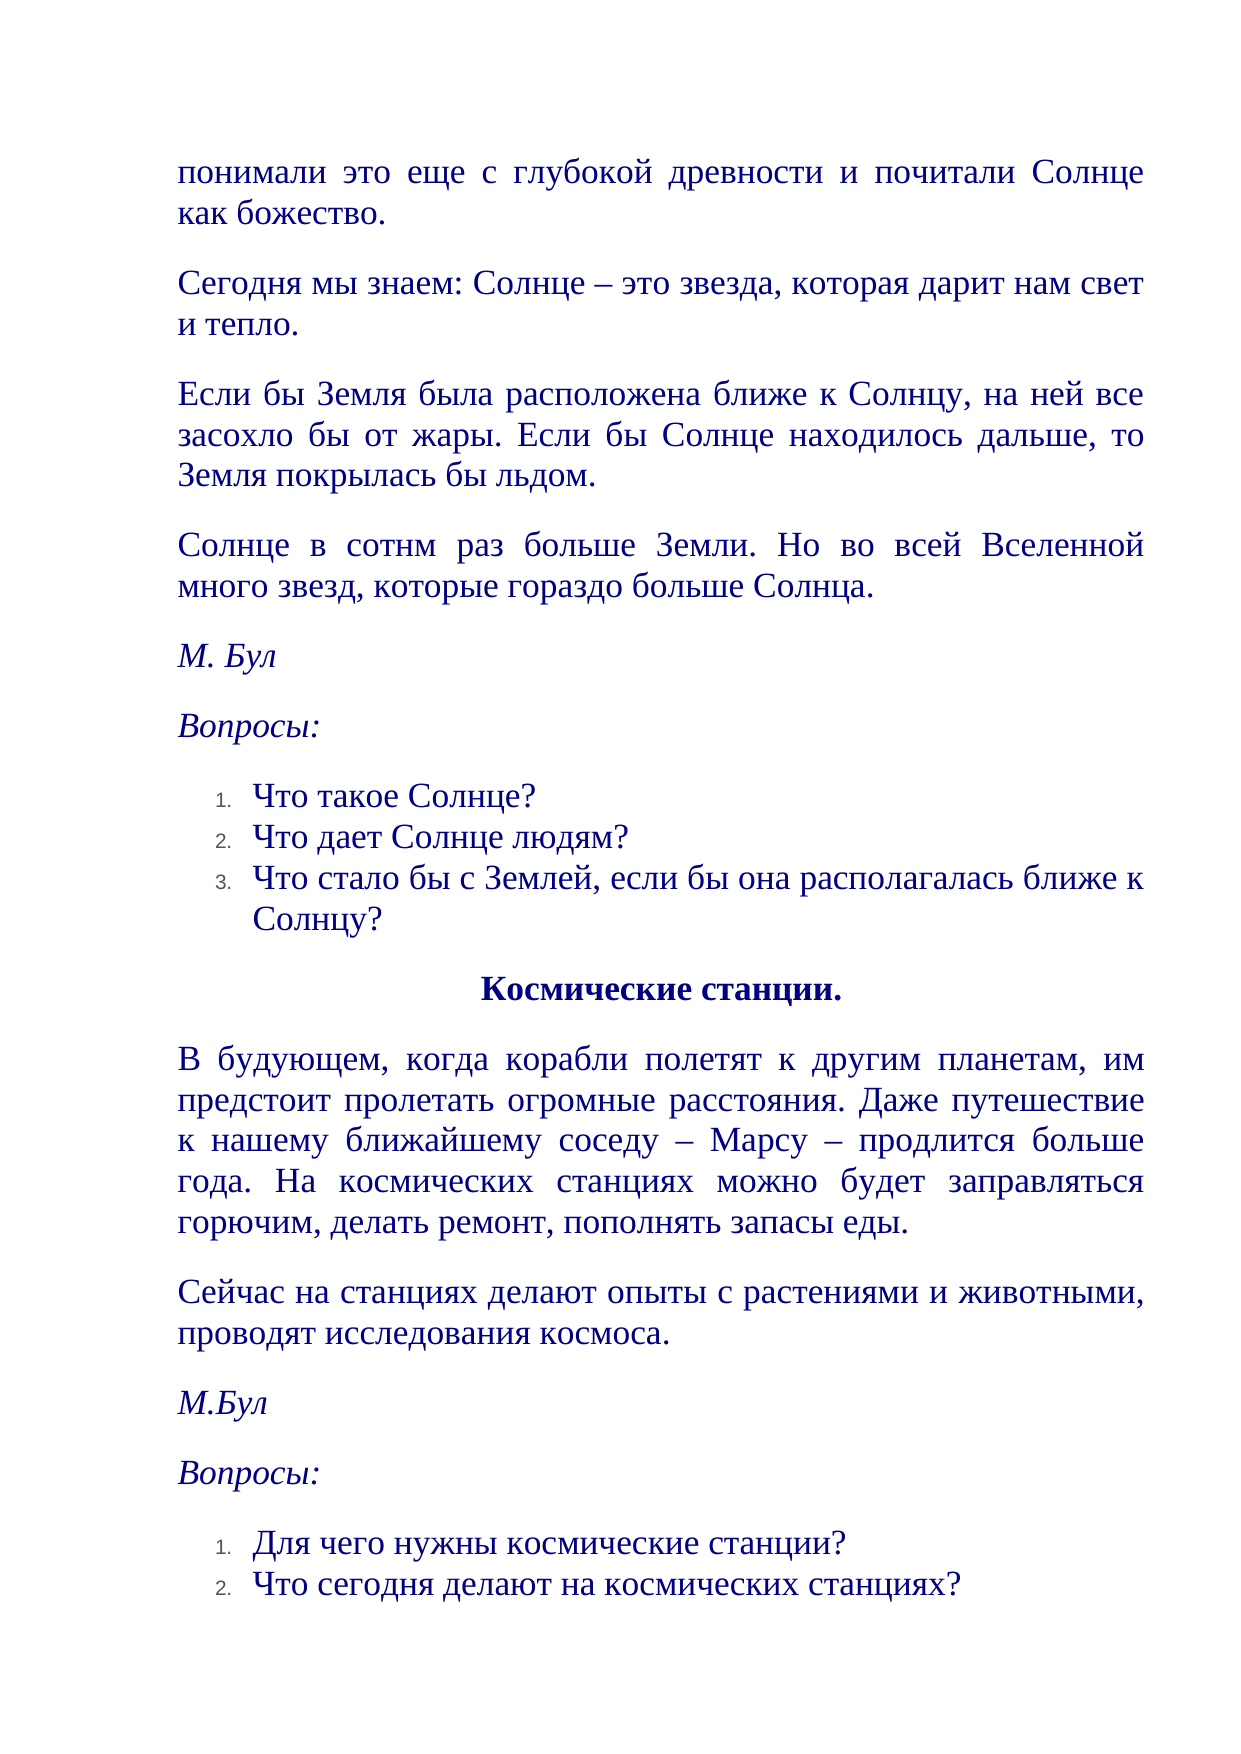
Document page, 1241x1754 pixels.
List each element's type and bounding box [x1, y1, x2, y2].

table_header [174, 118, 1148, 1635]
